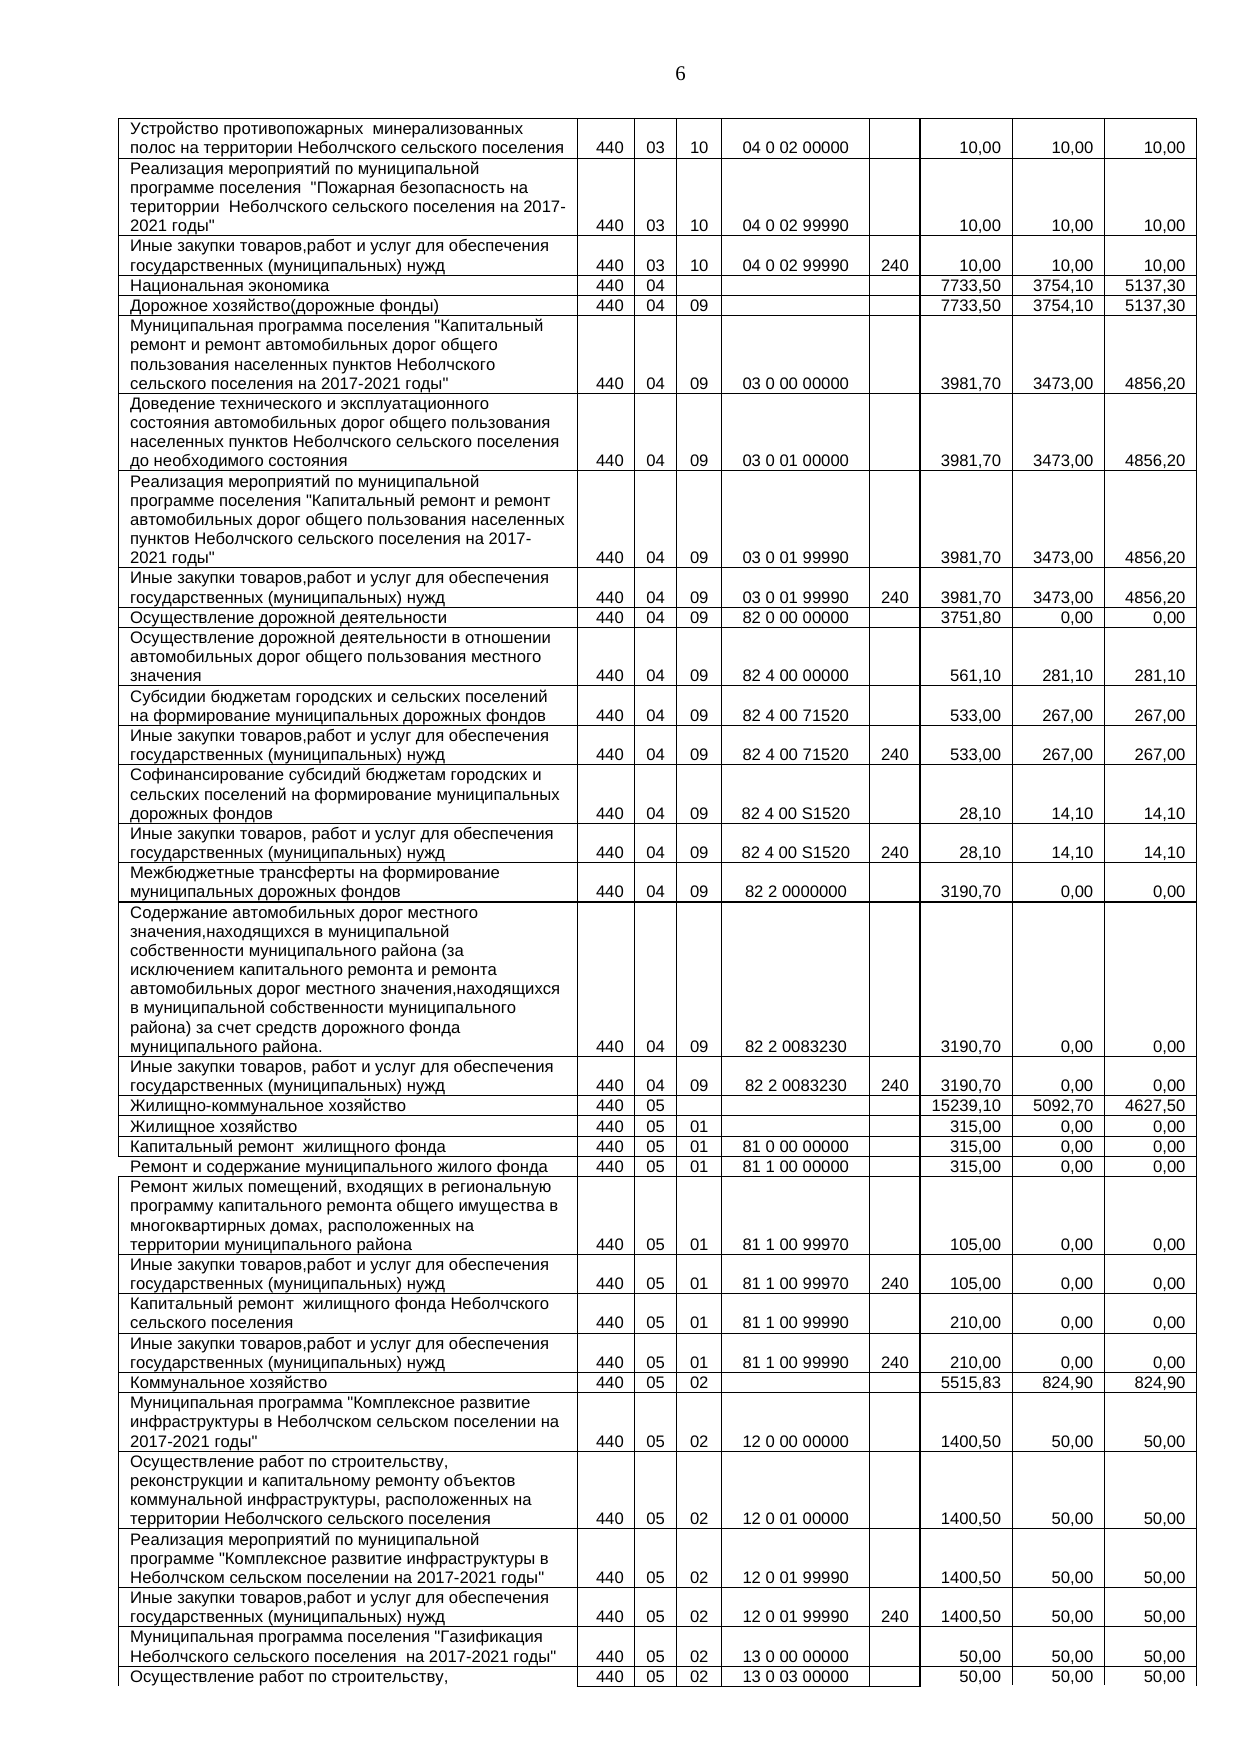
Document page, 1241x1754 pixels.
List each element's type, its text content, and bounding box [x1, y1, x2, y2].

table_cell 0,00 [1013, 1294, 1104, 1332]
table_cell 4856,20 [1105, 394, 1196, 470]
table_cell 440 [578, 608, 634, 627]
table_cell 0,00 [1013, 1137, 1104, 1156]
table_cell 09 [677, 726, 721, 764]
table_cell 50,00 [1012, 1667, 1104, 1686]
table_cell 440 [578, 568, 634, 607]
table_cell 05 [635, 1137, 676, 1156]
table_cell 50,00 [1013, 1393, 1104, 1451]
table_cell 240 [870, 1588, 919, 1626]
table_cell 82 2 0083230 [722, 1057, 869, 1095]
table_cell [870, 1373, 919, 1392]
table_cell 0,00 [1105, 1177, 1196, 1254]
table_cell 3754,10 [1013, 276, 1104, 295]
table_cell 04 [635, 903, 676, 1056]
table_cell 04 [635, 765, 676, 823]
table_cell 09 [677, 628, 721, 685]
table_cell 12 0 00 00000 [722, 1393, 869, 1451]
table_cell 3981,70 [921, 568, 1012, 607]
table_cell [870, 1452, 919, 1528]
table_cell 0,00 [1105, 1057, 1196, 1095]
table_cell 0,00 [1013, 1255, 1104, 1293]
table_cell 10,00 [921, 119, 1012, 157]
table_cell Капитальный ремонт жилищного фонда [119, 1137, 577, 1156]
table_cell 5515,83 [921, 1373, 1012, 1392]
table_cell 14,10 [1013, 824, 1104, 862]
table_cell 281,10 [1105, 628, 1196, 685]
table_cell Реализация мероприятий по муниципальной программе "Комплексное развитие инфраструктуры в Неболчском сельском поселении на 2017-2021 годы" [119, 1529, 577, 1587]
table_cell [870, 159, 919, 235]
table_cell 3473,00 [1013, 471, 1104, 567]
table_cell 05 [635, 1393, 676, 1451]
table_cell 02 [677, 1588, 721, 1626]
table_cell [870, 1137, 919, 1156]
table_cell 3190,70 [921, 903, 1012, 1056]
table_cell 12 0 01 99990 [722, 1588, 869, 1626]
table_cell 440 [578, 276, 634, 295]
table_cell 09 [677, 296, 721, 315]
table_cell 14,10 [1013, 765, 1104, 823]
table_cell [870, 276, 919, 295]
table_cell 3981,70 [921, 394, 1012, 470]
table_cell Ремонт жилых помещений, входящих в региональную программу капитального ремонта общего имущества в многоквартирных домах, расположенных на территории муниципального района [119, 1177, 577, 1254]
table_cell 02 [677, 1393, 721, 1451]
table_cell 4856,20 [1105, 316, 1196, 393]
table_cell 05 [635, 1627, 676, 1666]
table_cell 0,00 [1013, 1157, 1104, 1176]
table_cell 7733,50 [921, 276, 1012, 295]
table_cell [870, 119, 919, 157]
table_cell 440 [578, 863, 634, 901]
table_cell 12 0 01 00000 [722, 1452, 869, 1528]
table_cell 440 [578, 903, 634, 1056]
table_cell 7733,50 [921, 296, 1012, 315]
table_cell 50,00 [1105, 1452, 1196, 1528]
table_cell 5137,30 [1105, 276, 1196, 295]
table_cell 0,00 [1013, 903, 1104, 1056]
table_cell 04 [635, 608, 676, 627]
table_cell 267,00 [1013, 686, 1104, 725]
table_cell 440 [578, 1393, 634, 1451]
table_cell 315,00 [921, 1137, 1012, 1156]
table_cell 0,00 [1105, 1255, 1196, 1293]
table_cell 315,00 [921, 1157, 1012, 1176]
table_cell 05 [635, 1294, 676, 1332]
table_cell 440 [578, 1137, 634, 1156]
table_cell 01 [677, 1177, 721, 1254]
table_cell Устройство противопожарных минерализованных полос на территории Неболчского сельского поселения [119, 119, 577, 157]
table_cell 5092,70 [1013, 1096, 1104, 1115]
table_cell 1400,50 [921, 1393, 1012, 1451]
table_cell [870, 686, 919, 725]
table_cell 04 [635, 863, 676, 901]
table_cell 50,00 [1105, 1627, 1196, 1666]
table_cell [870, 1529, 919, 1587]
table_cell 04 0 02 00000 [722, 119, 869, 157]
table_cell Капитальный ремонт жилищного фонда Неболчского сельского поселения [119, 1294, 577, 1332]
table_cell [722, 1373, 869, 1392]
table_cell 210,00 [921, 1334, 1012, 1372]
table_cell 315,00 [921, 1116, 1012, 1136]
table_cell 14,10 [1105, 765, 1196, 823]
table_cell 04 [635, 686, 676, 725]
table_cell 81 1 00 99990 [722, 1294, 869, 1332]
table_cell 50,00 [1013, 1588, 1104, 1626]
table_cell 440 [578, 1373, 634, 1392]
table_cell 10,00 [1013, 119, 1104, 157]
table_cell Коммунальное хозяйство [119, 1373, 577, 1392]
table_cell 05 [635, 1116, 676, 1136]
table_cell 04 [635, 471, 676, 567]
table_cell 05 [635, 1588, 676, 1626]
table_cell 10,00 [1105, 159, 1196, 235]
table_cell Дорожное хозяйство(дорожные фонды) [119, 296, 577, 315]
table_cell 561,10 [921, 628, 1012, 685]
table_cell 09 [677, 903, 721, 1056]
table_cell 824,90 [1105, 1373, 1196, 1392]
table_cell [119, 159, 577, 235]
table_cell [677, 276, 721, 295]
table_cell 10 [677, 159, 721, 235]
table_cell 440 [578, 686, 634, 725]
table_cell 440 [578, 765, 634, 823]
table_cell 267,00 [1105, 686, 1196, 725]
table_cell 210,00 [921, 1294, 1012, 1332]
table_cell Иные закупки товаров,работ и услуг для обеспечения государственных (муниципальных) нужд [119, 236, 577, 274]
table_cell Иные закупки товаров,работ и услуг для обеспечения государственных (муниципальных) нужд [119, 726, 577, 764]
table_cell 440 [578, 1096, 634, 1115]
table_cell 10 [677, 119, 721, 157]
table_cell 82 4 00 S1520 [722, 824, 869, 862]
table_cell 82 4 00 71520 [722, 726, 869, 764]
table_cell 05 [635, 1452, 676, 1528]
table_cell 5137,30 [1105, 296, 1196, 315]
table_cell 281,10 [1013, 628, 1104, 685]
table_cell 09 [677, 824, 721, 862]
table_cell 05 [635, 1096, 676, 1115]
table_cell 240 [870, 824, 919, 862]
table_cell Субсидии бюджетам городских и сельских поселений на формирование муниципальных дорожных фондов [119, 686, 577, 725]
table_cell 105,00 [921, 1255, 1012, 1293]
table_cell 10,00 [921, 236, 1012, 274]
table_cell 01 [677, 1157, 721, 1176]
table_cell Национальная экономика [119, 276, 577, 295]
table_cell 50,00 [1105, 1529, 1196, 1587]
table_cell 440 [578, 1157, 634, 1176]
table_cell 10,00 [1105, 119, 1196, 157]
table_cell 3473,00 [1013, 316, 1104, 393]
table_cell Иные закупки товаров,работ и услуг для обеспечения государственных (муниципальных) нужд [119, 568, 577, 607]
table_cell 240 [870, 1334, 919, 1372]
table_cell 440 [578, 394, 634, 470]
table_cell 02 [677, 1529, 721, 1587]
table_cell Иные закупки товаров,работ и услуг для обеспечения государственных (муниципальных) нужд [119, 1255, 577, 1293]
table_cell 50,00 [1013, 1529, 1104, 1587]
table_cell 240 [870, 236, 919, 274]
table_cell 267,00 [1105, 726, 1196, 764]
table_cell Осуществление дорожной деятельности [119, 608, 577, 627]
table_cell 824,90 [1013, 1373, 1104, 1392]
table_cell 1400,50 [921, 1529, 1012, 1587]
table_cell 09 [677, 568, 721, 607]
table_cell 4856,20 [1105, 568, 1196, 607]
table_cell [870, 316, 919, 393]
table_cell 3473,00 [1013, 568, 1104, 607]
table_cell 4627,50 [1105, 1096, 1196, 1115]
table_cell [722, 276, 869, 295]
table_cell 50,00 [1105, 1588, 1196, 1626]
table_cell 03 [635, 159, 676, 235]
table_cell Иные закупки товаров,работ и услуг для обеспечения государственных (муниципальных) нужд [119, 1334, 577, 1372]
table_cell 03 0 01 00000 [722, 394, 869, 470]
table_cell 440 [578, 1116, 634, 1136]
table_cell 1400,50 [921, 1452, 1012, 1528]
table_cell 03 [635, 119, 676, 157]
table_cell 09 [677, 394, 721, 470]
table_cell 1400,50 [921, 1588, 1012, 1626]
table_cell 09 [677, 1057, 721, 1095]
table_cell 440 [578, 471, 634, 567]
table_cell 12 0 01 99990 [722, 1529, 869, 1587]
table_cell 81 0 00 00000 [722, 1137, 869, 1156]
table_cell [870, 1667, 919, 1686]
table_cell [722, 1096, 869, 1115]
table_cell 04 [635, 276, 676, 295]
table_cell Межбюджетные трансферты на формирование муниципальных дорожных фондов [119, 863, 577, 901]
table_cell 01 [677, 1137, 721, 1156]
table_cell 440 [578, 1294, 634, 1332]
table_cell 440 [578, 119, 634, 157]
table_cell 02 [677, 1373, 721, 1392]
table_cell Осуществление работ по строительству, реконструкции и капитальному ремонту объектов коммунальной инфраструктуры, расположенных на территории Неболчского сельского поселения [119, 1452, 577, 1528]
table_cell 01 [677, 1116, 721, 1136]
table_cell Доведение технического и эксплуатационного состояния автомобильных дорог общего пользования населенных пунктов Неболчского сельского поселения до необходимого состояния [119, 394, 577, 470]
table_cell 0,00 [1105, 608, 1196, 627]
table_cell 04 [635, 824, 676, 862]
table_cell 4856,20 [1105, 471, 1196, 567]
table_cell 03 0 01 99990 [722, 471, 869, 567]
table_cell 0,00 [1105, 903, 1196, 1056]
table_cell 81 1 00 99970 [722, 1177, 869, 1254]
table_cell 0,00 [1013, 608, 1104, 627]
table_cell [870, 471, 919, 567]
table_cell Иные закупки товаров, работ и услуг для обеспечения государственных (муниципальных) нужд [119, 824, 577, 862]
table_cell 05 [635, 1334, 676, 1372]
table_cell 10,00 [1105, 236, 1196, 274]
table_cell [870, 765, 919, 823]
table_cell Софинансирование субсидий бюджетам городских и сельских поселений на формирование муниципальных дорожных фондов [119, 765, 577, 823]
table_cell 82 4 00 S1520 [722, 765, 869, 823]
table_cell 440 [578, 159, 634, 235]
table_cell 3981,70 [921, 316, 1012, 393]
table_cell 13 0 00 00000 [722, 1627, 869, 1666]
table_cell 09 [677, 316, 721, 393]
table_cell [870, 1627, 919, 1666]
table_cell 0,00 [1105, 1294, 1196, 1332]
table_cell 04 [635, 568, 676, 607]
table_cell 533,00 [921, 686, 1012, 725]
table_cell 440 [578, 1667, 634, 1686]
table_cell 3190,70 [921, 1057, 1012, 1095]
table_cell 82 4 00 00000 [722, 628, 869, 685]
table_cell 82 4 00 71520 [722, 686, 869, 725]
table_cell 240 [870, 1057, 919, 1095]
table_cell 04 [635, 316, 676, 393]
table_cell Иные закупки товаров, работ и услуг для обеспечения государственных (муниципальных) нужд [119, 1057, 577, 1095]
table_cell 82 2 0000000 [722, 863, 869, 901]
table_cell Жилищное хозяйство [119, 1116, 577, 1136]
table_cell 15239,10 [921, 1096, 1012, 1115]
table_cell 81 1 00 99990 [722, 1334, 869, 1372]
table_cell 240 [870, 568, 919, 607]
table_cell 82 2 0083230 [722, 903, 869, 1056]
table_cell 0,00 [1105, 1116, 1196, 1136]
table_cell [870, 1177, 919, 1254]
table_cell 04 [635, 1057, 676, 1095]
table_cell Осуществление дорожной деятельности в отношении автомобильных дорог общего пользования местного значения [119, 628, 577, 685]
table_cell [119, 1667, 577, 1686]
table_cell 05 [635, 1529, 676, 1587]
table_cell 02 [677, 1667, 721, 1686]
table_cell 50,00 [1013, 1627, 1104, 1666]
table_cell 05 [635, 1177, 676, 1254]
table_cell [870, 608, 919, 627]
table_cell 50,00 [921, 1667, 1012, 1686]
table_cell 3190,70 [921, 863, 1012, 901]
table_cell 267,00 [1013, 726, 1104, 764]
table_cell Иные закупки товаров,работ и услуг для обеспечения государственных (муниципальных) нужд [119, 1588, 577, 1626]
table_cell 440 [578, 1588, 634, 1626]
table_cell 440 [578, 726, 634, 764]
table_cell 3473,00 [1013, 394, 1104, 470]
table_cell 09 [677, 686, 721, 725]
table_cell 05 [635, 1373, 676, 1392]
table_cell 0,00 [1013, 863, 1104, 901]
table_cell Муниципальная программа поселения "Газификация Неболчского сельского поселения на 2017-2021 годы" [119, 1627, 577, 1666]
table_cell [870, 863, 919, 901]
table_cell 28,10 [921, 765, 1012, 823]
table_cell 02 [677, 1452, 721, 1528]
table_cell Содержание автомобильных дорог местного значения,находящихся в муниципальной собственности муниципального района (за исключением капитального ремонта и ремонта автомобильных дорог местного значения,находящихся в муниципальной собственности муниципального района) за счет средств дорожного фонда муниципального района. [119, 903, 577, 1056]
table_cell [870, 1393, 919, 1451]
table_cell 04 0 02 99990 [722, 159, 869, 235]
table_cell 105,00 [921, 1177, 1012, 1254]
table_cell 0,00 [1105, 1334, 1196, 1372]
table_cell 81 1 00 00000 [722, 1157, 869, 1176]
table_cell 3751,80 [921, 608, 1012, 627]
table_cell [722, 296, 869, 315]
table_cell Жилищно-коммунальное хозяйство [119, 1096, 577, 1115]
table_cell 05 [635, 1157, 676, 1176]
table_cell 05 [635, 1667, 676, 1686]
table_cell 05 [635, 1255, 676, 1293]
table_cell 09 [677, 863, 721, 901]
table_cell 440 [578, 1057, 634, 1095]
table_cell 440 [578, 296, 634, 315]
table_cell 03 [635, 236, 676, 274]
table_cell 440 [578, 1177, 634, 1254]
table_cell 10 [677, 236, 721, 274]
table_cell 01 [677, 1255, 721, 1293]
table_cell 440 [578, 316, 634, 393]
table_cell 02 [677, 1627, 721, 1666]
table_cell 10,00 [921, 159, 1012, 235]
table_cell [722, 1116, 869, 1136]
table_cell Муниципальная программа поселения "Капитальный ремонт и ремонт автомобильных дорог общего пользования населенных пунктов Неболчского сельского поселения на 2017-2021 годы" [119, 316, 577, 393]
table_cell 0,00 [1105, 863, 1196, 901]
table_cell 3754,10 [1013, 296, 1104, 315]
table_cell 09 [677, 608, 721, 627]
table_cell 13 0 03 00000 [722, 1667, 869, 1686]
table_cell 440 [578, 1452, 634, 1528]
table_cell 14,10 [1105, 824, 1196, 862]
table_cell 03 0 00 00000 [722, 316, 869, 393]
table_cell 0,00 [1013, 1177, 1104, 1254]
table_cell 440 [578, 824, 634, 862]
table_cell 440 [578, 628, 634, 685]
table_cell [870, 1157, 919, 1176]
table_cell 440 [578, 1627, 634, 1666]
table_cell 50,00 [1105, 1393, 1196, 1451]
table_cell 0,00 [1105, 1137, 1196, 1156]
table_cell 440 [578, 1255, 634, 1293]
table_cell [870, 1096, 919, 1115]
table_cell 81 1 00 99970 [722, 1255, 869, 1293]
table_cell 240 [870, 726, 919, 764]
table_cell 50,00 [1104, 1667, 1196, 1686]
table_cell [870, 903, 919, 1056]
table_cell 50,00 [1013, 1452, 1104, 1528]
table_cell 440 [578, 1334, 634, 1372]
table_cell 04 [635, 628, 676, 685]
table_cell [870, 1294, 919, 1332]
table_cell 28,10 [921, 824, 1012, 862]
table_cell 0,00 [1013, 1057, 1104, 1095]
table_cell 533,00 [921, 726, 1012, 764]
table_cell 04 [635, 726, 676, 764]
table_cell [870, 628, 919, 685]
table_cell Ремонт и содержание муниципального жилого фонда [119, 1157, 577, 1176]
table_cell [870, 1116, 919, 1136]
table_cell 0,00 [1105, 1157, 1196, 1176]
table_cell 04 0 02 99990 [722, 236, 869, 274]
table_cell Муниципальная программа "Комплексное развитие инфраструктуры в Неболчском сельском поселении на 2017-2021 годы" [119, 1393, 577, 1451]
table_cell 09 [677, 471, 721, 567]
table_cell 03 0 01 99990 [722, 568, 869, 607]
table_cell 440 [578, 236, 634, 274]
table_cell [870, 296, 919, 315]
table_cell 82 0 00 00000 [722, 608, 869, 627]
table_cell [677, 1096, 721, 1115]
table_cell 01 [677, 1334, 721, 1372]
table_cell 04 [635, 296, 676, 315]
table_cell 04 [635, 394, 676, 470]
table_cell [870, 394, 919, 470]
table_cell 0,00 [1013, 1116, 1104, 1136]
table_cell 10,00 [1013, 159, 1104, 235]
table_cell 50,00 [921, 1627, 1012, 1666]
table_cell 240 [870, 1255, 919, 1293]
table_cell 10,00 [1013, 236, 1104, 274]
table_cell 0,00 [1013, 1334, 1104, 1372]
table_cell Реализация мероприятий по муниципальной программе поселения "Капитальный ремонт и ремонт автомобильных дорог общего пользования населенных пунктов Неболчского сельского поселения на 2017-2021 годы" [119, 471, 577, 567]
table_cell 09 [677, 765, 721, 823]
table_cell 440 [578, 1529, 634, 1587]
table_cell 01 [677, 1294, 721, 1332]
table_cell 3981,70 [921, 471, 1012, 567]
